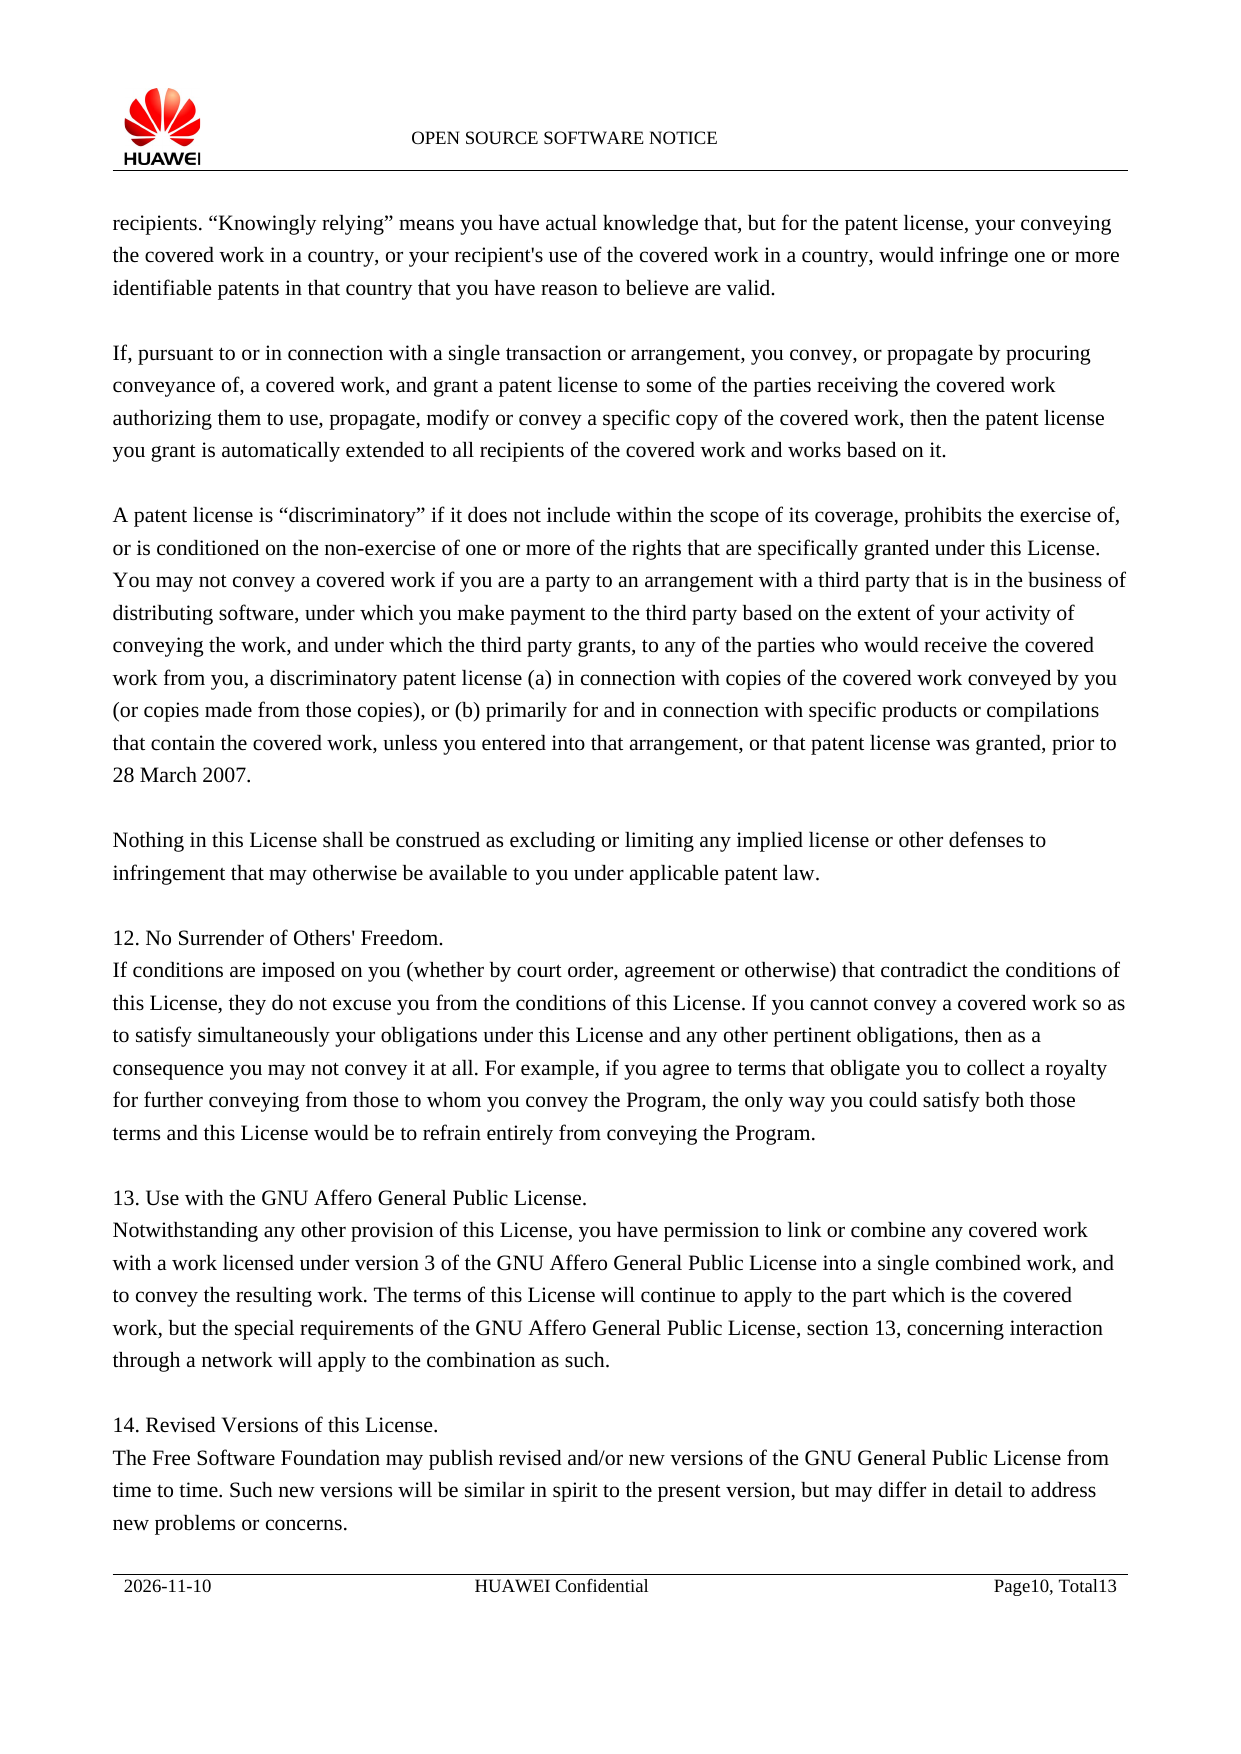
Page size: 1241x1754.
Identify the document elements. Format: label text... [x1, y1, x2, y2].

picture [124, 88, 201, 165]
